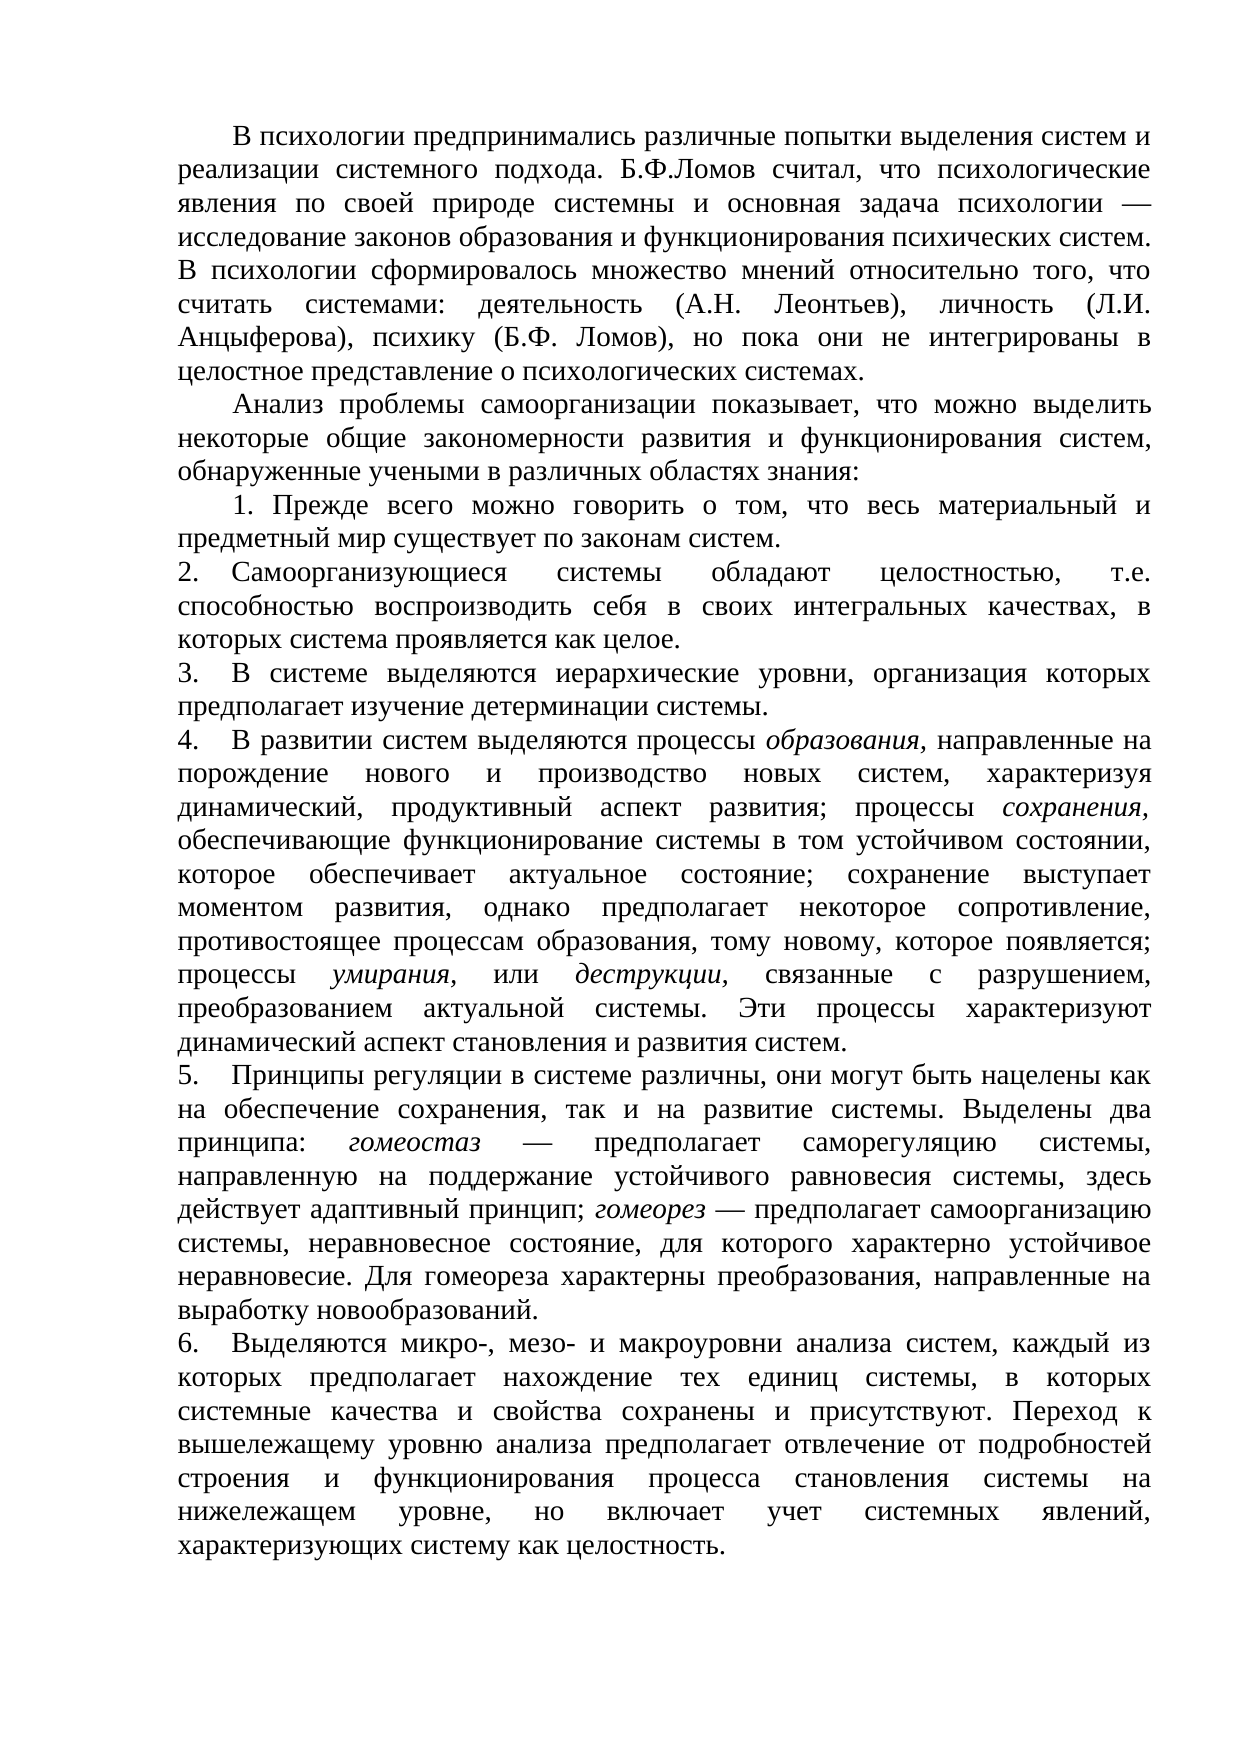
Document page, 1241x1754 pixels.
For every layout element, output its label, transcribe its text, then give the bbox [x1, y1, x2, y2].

text 1. Прежде всего можно говорить о том, что весь материальный и предметный мир существует по законам систем. [177, 487, 1152, 554]
list В системе выделяются иерархические уровни, организация которых предполагает изучение детерминации системы. [177, 655, 1152, 722]
text Анализ проблемы самоорганизации показывает, что можно выделить некоторые общие закономерности развития и функционирования систем, обнаруженные учеными в различных областях знания: [177, 386, 1152, 487]
list Выделяются микро-, мезо- и макроуровни анализа систем, каждый из которых предполагает нахождение тех единиц системы, в которых системные качества и свойства сохранены и присутствуют. Переход к вышележащему уровню анализа предполагает отвлечение от подробностей строения и функционирования процесса становления системы на нижележащем уровне, но включает учет системных явлений, характеризующих систему как целостность. [177, 1326, 1152, 1560]
list В развитии систем выделяются процессы образования, направленные на порождение нового и производство новых систем, характеризуя динамический, продуктивный аспект развития; процессы сохранения, обеспечивающие функционирование системы в том устойчивом состоянии, которое обеспечивает актуальное состояние; сохранение выступает моментом развития, однако предполагает некоторое сопротивление, противостоящее процессам образования, тому новому, которое появляется; процессы умирания, или деструкции, связанные с разрушением, преобразованием актуальной системы. Эти процессы характеризуют динамический аспект становления и развития систем. [177, 722, 1152, 1057]
list Самоорганизующиеся системы обладают целостностью, т.е. способностью воспроизводить себя в своих интегральных качествах, в которых система проявляется как целое. [177, 554, 1152, 655]
text В психологии предпринимались различные попытки выделения систем и реализации системного подхода. Б.Ф.Ломов считал, что психологические явления по своей природе системны и основная задача психологии — исследование законов образования и функционирования психических систем. В психологии сформировалось множество мнений относительно того, что считать системами: деятельность (А.Н. Леонтьев), личность (Л.И. Анцыферова), психику (Б.Ф. Ломов), но пока они не интегрированы в целостное представление о психологических системах. [177, 118, 1152, 386]
list Принципы регуляции в системе различны, они могут быть нацелены как на обеспечение сохранения, так и на развитие системы. Выделены два принципа: гомеостаз — предполагает саморегуляцию системы, направленную на поддержание устойчивого равновесия системы, здесь действует адаптивный принцип; гомеорез — предполагает самоорганизацию системы, неравновесное состояние, для которого характерно устойчивое неравновесие. Для гомеореза характерны преобразования, направленные на выработку новообразований. [177, 1057, 1152, 1326]
